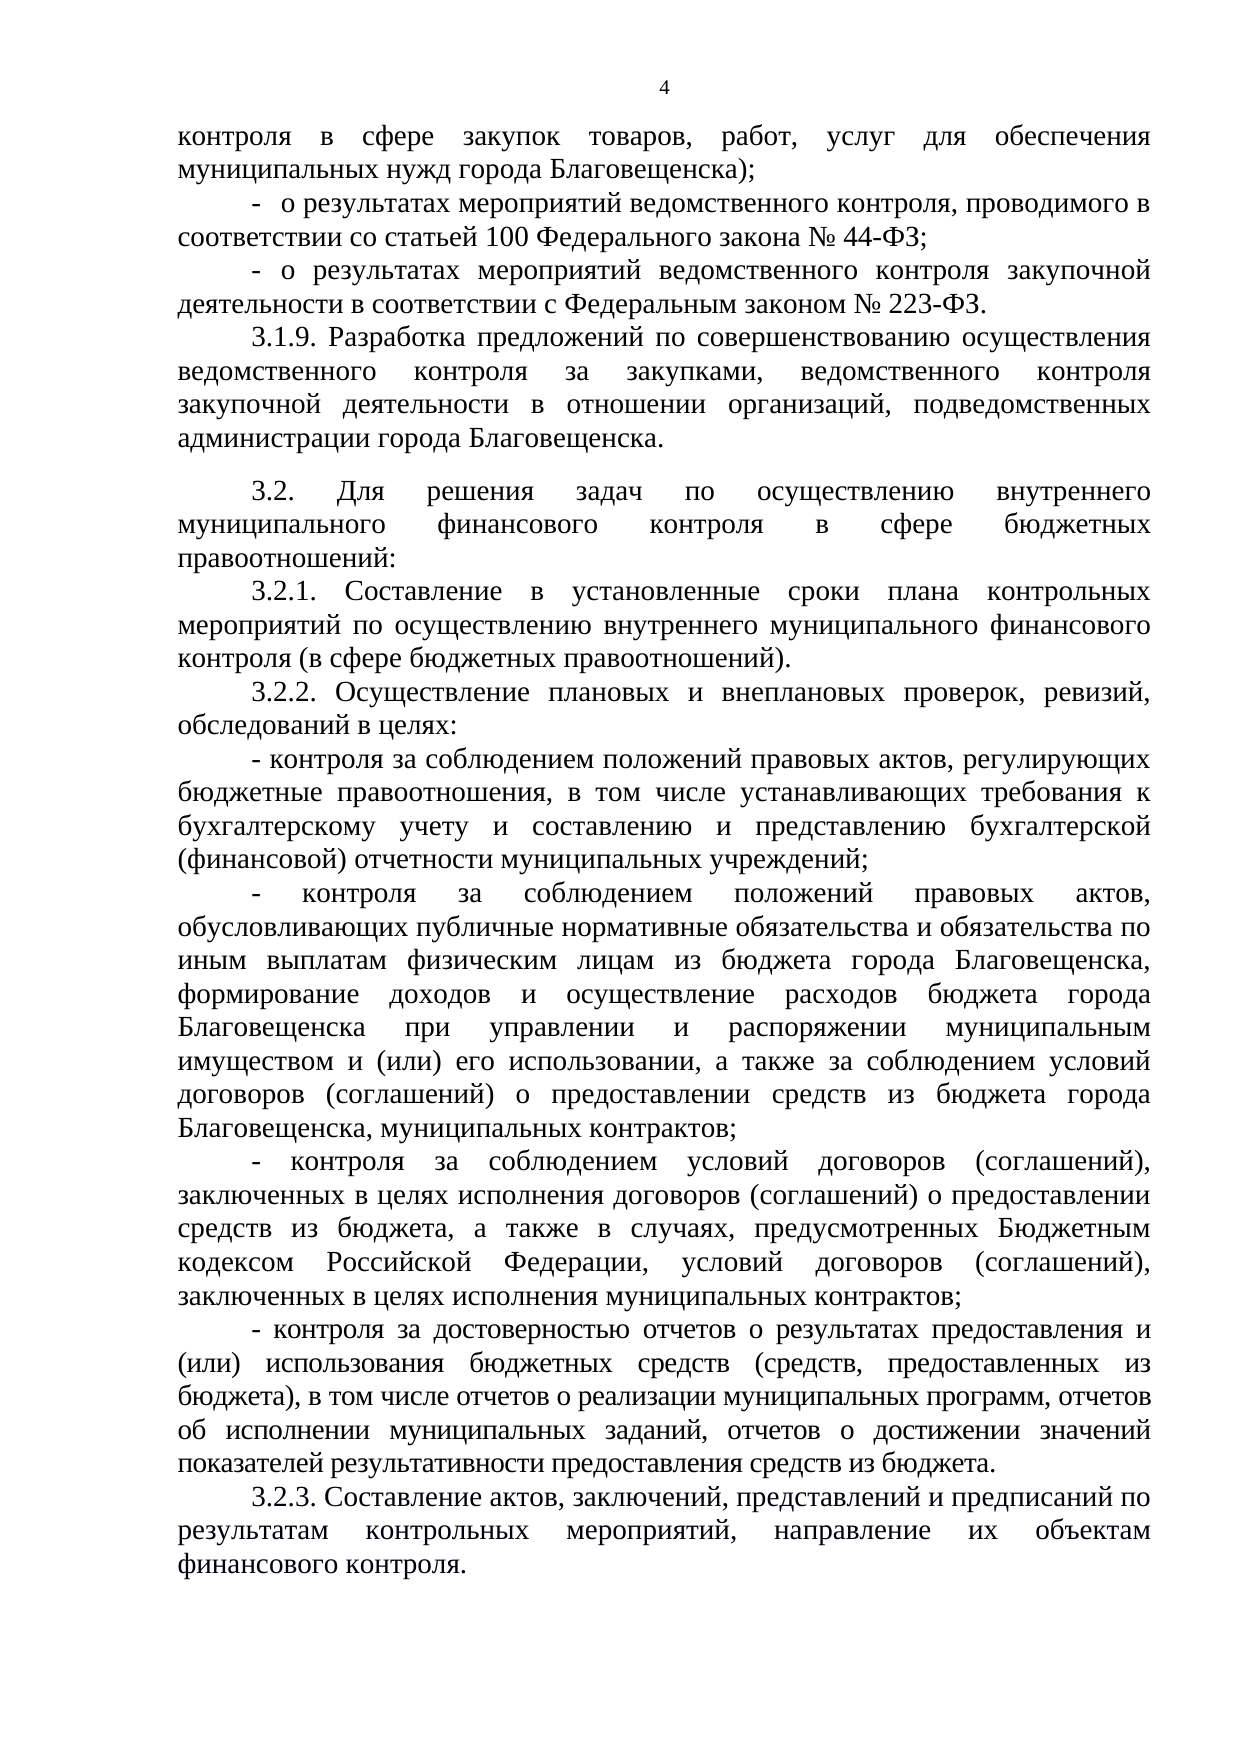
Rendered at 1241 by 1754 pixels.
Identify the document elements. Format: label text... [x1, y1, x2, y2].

text - контроля за соблюдением положений правовых актов, регулирующих бюджетные правоотношения, в том числе устанавливающих требования к бухгалтерскому учету и составлению и представлению бухгалтерской (финансовой) отчетности муниципальных учреждений; [177, 741, 1152, 875]
text 3.2. Для решения задач по осуществлению внутреннего муниципального финансового контроля в сфере бюджетных правоотношений: [177, 473, 1152, 573]
text 3.2.3. Составление актов, заключений, представлений и предписаний по результатам контрольных мероприятий, направление их объектам финансового контроля. [177, 1479, 1152, 1579]
text - контроля за соблюдением условий договоров (соглашений), заключенных в целях исполнения договоров (соглашений) о предоставлении средств из бюджета, а также в случаях, предусмотренных Бюджетным кодексом Российской Федерации, условий договоров (соглашений), заключенных в целях исполнения муниципальных контрактов; [177, 1143, 1152, 1311]
text - о результатах мероприятий ведомственного контроля закупочной деятельности в соответствии с Федеральным законом № 223-ФЗ. [177, 252, 1152, 319]
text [177, 118, 1152, 185]
text - контроля за соблюдением положений правовых актов, обусловливающих публичные нормативные обязательства и обязательства по иным выплатам физическим лицам из бюджета города Благовещенска, формирование доходов и осуществление расходов бюджета города Благовещенска при управлении и распоряжении муниципальным имуществом и (или) его использовании, а также за соблюдением условий договоров (соглашений) о предоставлении средств из бюджета города Благовещенска, муниципальных контрактов; [177, 875, 1152, 1143]
text - о результатах мероприятий ведомственного контроля, проводимого в соответствии со статьей 100 Федерального закона № 44-ФЗ; [177, 185, 1152, 252]
text 3.2.2. Осуществление плановых и внеплановых проверок, ревизий, обследований в целях: [177, 674, 1152, 741]
text - контроля за достоверностью отчетов о результатах предоставления и (или) использования бюджетных средств (средств, предоставленных из бюджета), в том числе отчетов о реализации муниципальных программ, отчетов об исполнении муниципальных заданий, отчетов о достижении значений показателей результативности предоставления средств из бюджета. [177, 1311, 1152, 1479]
text 3.1.9. Разработка предложений по совершенствованию осуществления ведомственного контроля за закупками, ведомственного контроля закупочной деятельности в отношении организаций, подведомственных администрации города Благовещенска. [177, 319, 1152, 453]
text 3.2.1. Составление в установленные сроки плана контрольных мероприятий по осуществлению внутреннего муниципального финансового контроля (в сфере бюджетных правоотношений). [177, 573, 1152, 674]
